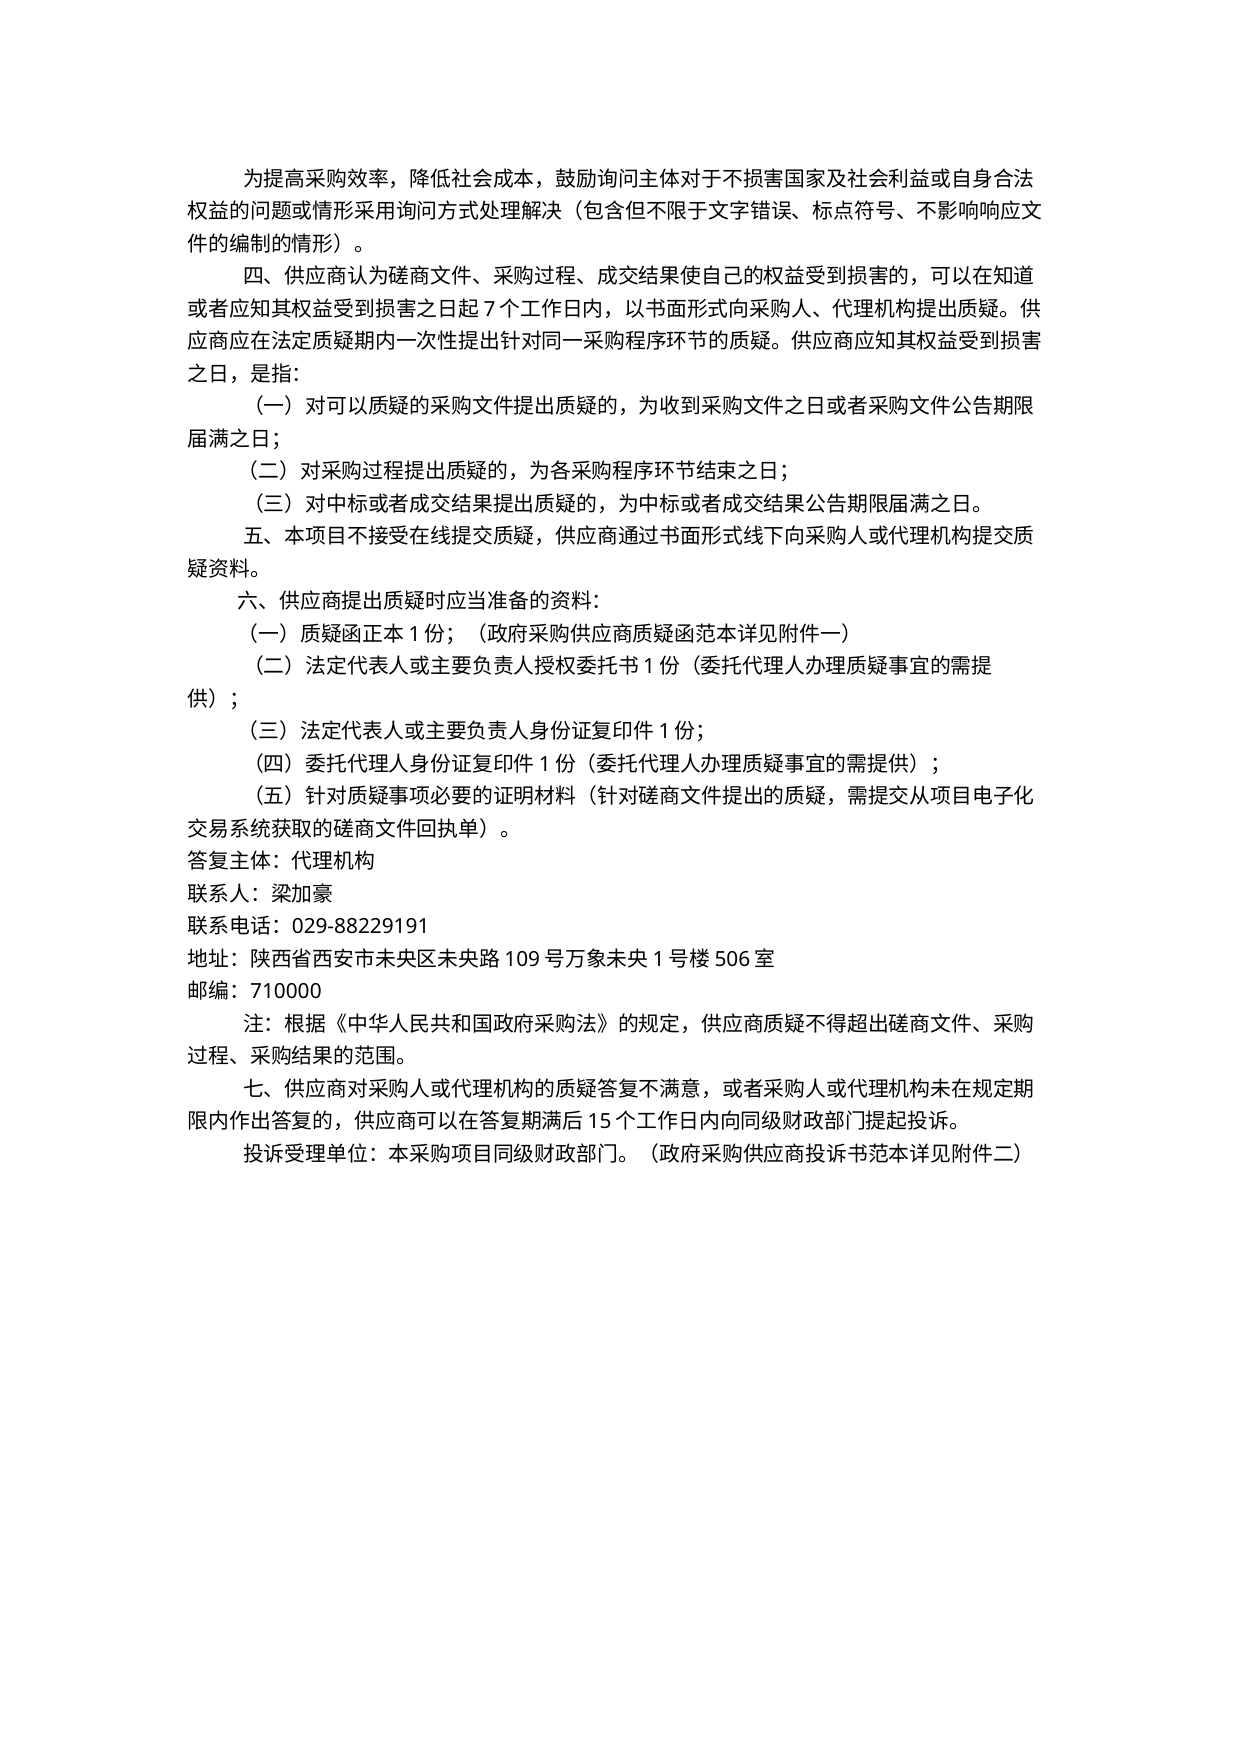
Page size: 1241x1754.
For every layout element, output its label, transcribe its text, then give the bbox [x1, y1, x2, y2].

text 答复主体：代理机构 [187, 844, 1053, 877]
text 五、本项目不接受在线提交质疑，供应商通过书面形式线下向采购人或代理机构提交质疑资料。 [187, 519, 1053, 584]
text （一）质疑函正本1份；（政府采购供应商质疑函范本详见附件一） [187, 617, 1053, 649]
text （三）法定代表人或主要负责人身份证复印件1份； [187, 714, 1053, 747]
text 地址：陕西省西安市未央区未央路109号万象未央1号楼506室 [187, 942, 1053, 974]
text 四、供应商认为磋商文件、采购过程、成交结果使自己的权益受到损害的，可以在知道或者应知其权益受到损害之日起7个工作日内，以书面形式向采购人、代理机构提出质疑。供应商应在法定质疑期内一次性提出针对同一采购程序环节的质疑。供应商应知其权益受到损害之日，是指： [187, 259, 1053, 389]
text 为提高采购效率，降低社会成本，鼓励询问主体对于不损害国家及社会利益或自身合法权益的问题或情形采用询问方式处理解决（包含但不限于文字错误、标点符号、不影响响应文件的编制的情形）。 [187, 162, 1053, 259]
text 注：根据《中华人民共和国政府采购法》的规定，供应商质疑不得超出磋商文件、采购过程、采购结果的范围。 [187, 1007, 1053, 1072]
text （四）委托代理人身份证复印件1份（委托代理人办理质疑事宜的需提供）； [187, 747, 1053, 779]
text （二）对采购过程提出质疑的，为各采购程序环节结束之日； [187, 454, 1053, 487]
text 六、供应商提出质疑时应当准备的资料： [187, 584, 1053, 617]
text 七、供应商对采购人或代理机构的质疑答复不满意，或者采购人或代理机构未在规定期限内作出答复的，供应商可以在答复期满后15个工作日内向同级财政部门提起投诉。 [187, 1072, 1053, 1137]
text 投诉受理单位：本采购项目同级财政部门。（政府采购供应商投诉书范本详见附件二） [187, 1137, 1053, 1169]
text （二）法定代表人或主要负责人授权委托书1份（委托代理人办理质疑事宜的需提供）； [187, 649, 1053, 714]
text （三）对中标或者成交结果提出质疑的，为中标或者成交结果公告期限届满之日。 [187, 487, 1053, 519]
text （一）对可以质疑的采购文件提出质疑的，为收到采购文件之日或者采购文件公告期限届满之日； [187, 389, 1053, 454]
text （五）针对质疑事项必要的证明材料（针对磋商文件提出的质疑，需提交从项目电子化交易系统获取的磋商文件回执单）。 [187, 779, 1053, 844]
text 联系人：梁加豪 [187, 877, 1053, 909]
text 邮编：710000 [187, 974, 1053, 1007]
text 联系电话：029-88229191 [187, 909, 1053, 942]
